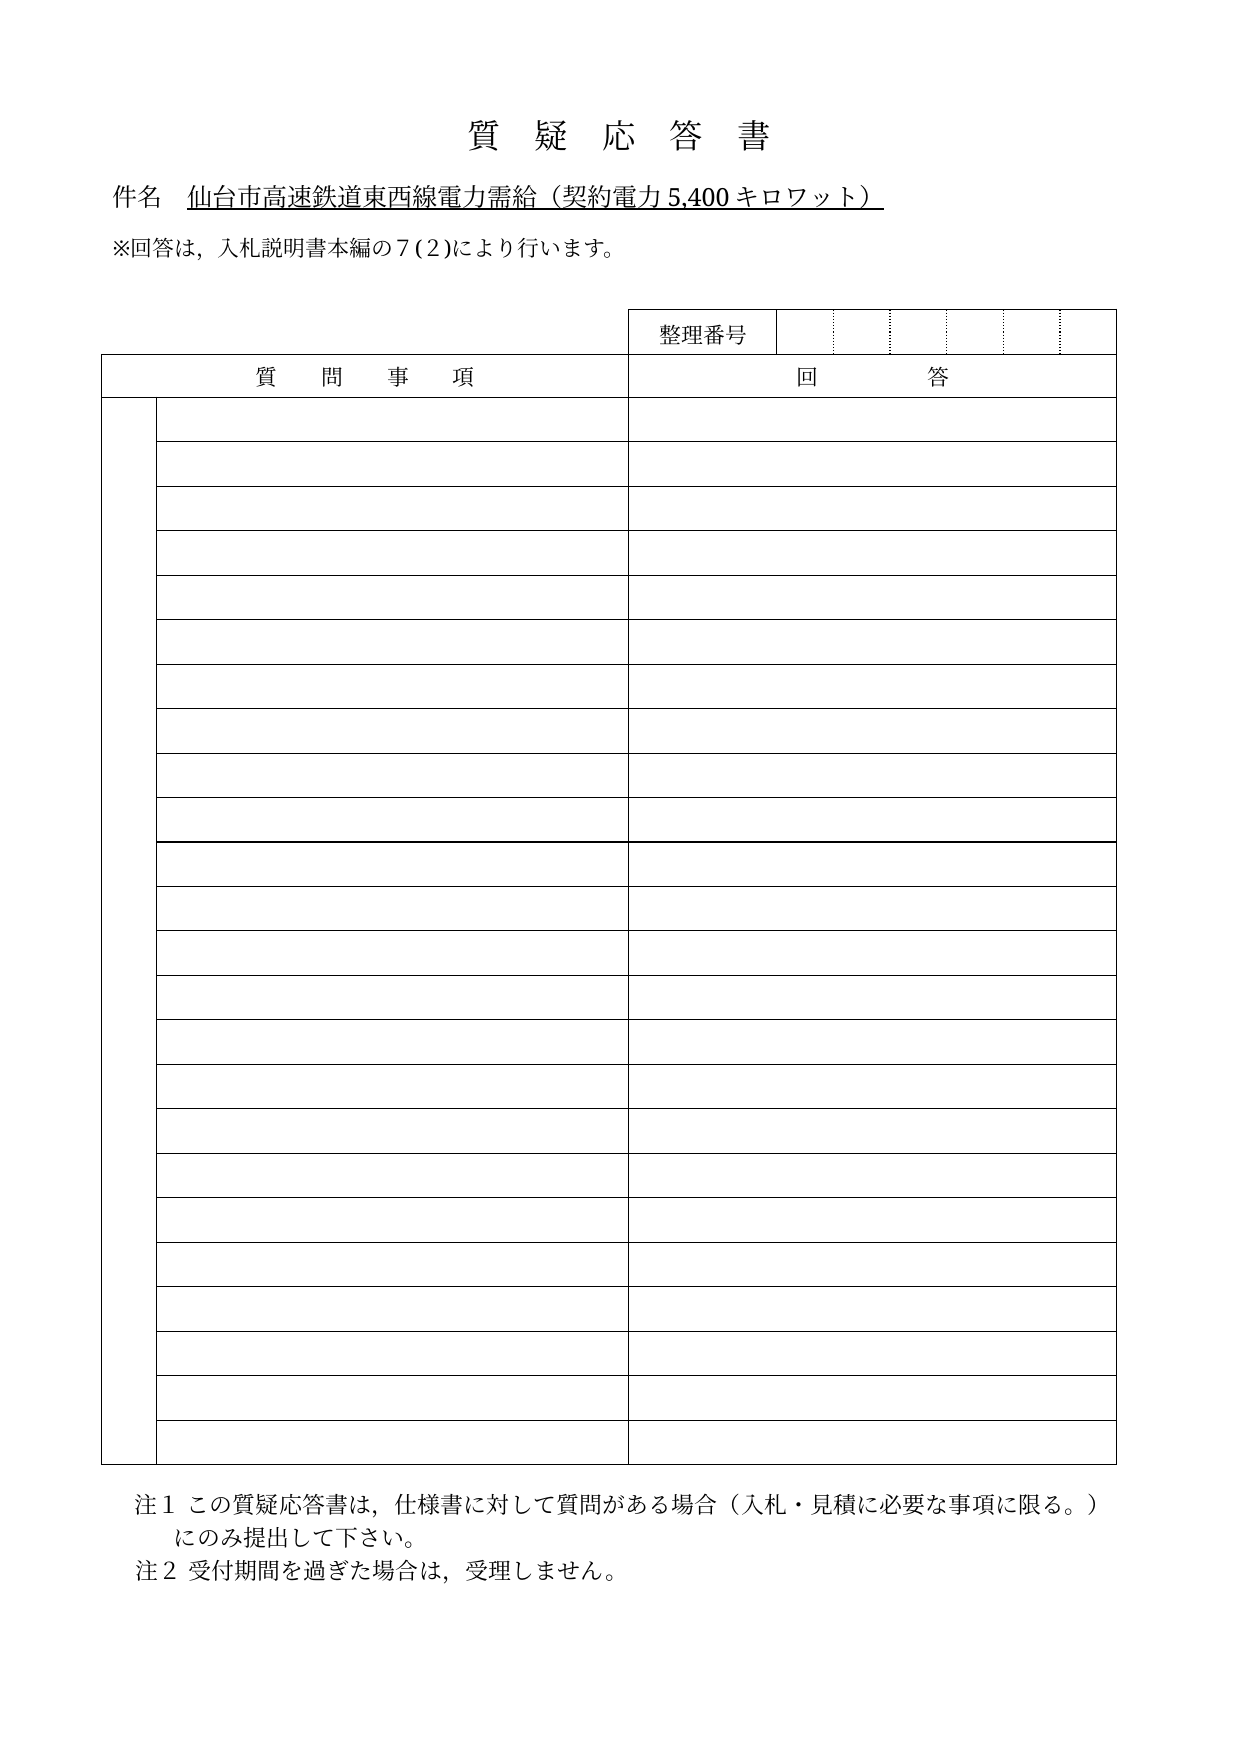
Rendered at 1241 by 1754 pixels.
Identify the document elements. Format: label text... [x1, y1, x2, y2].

table_cell [157, 1020, 628, 1064]
table_cell [629, 1421, 1116, 1464]
table_header [777, 310, 833, 354]
text 件名 仙台市高速鉄道東西線電力需給（契約電力5,400キロワット） [112, 177, 1125, 213]
table_cell [157, 843, 628, 886]
table_cell [157, 1109, 628, 1153]
table_cell [157, 1198, 628, 1242]
table_cell [157, 887, 628, 930]
text 注２ 受付期間を過ぎた場合は，受理しません。 [112, 1553, 1125, 1586]
table_header [833, 310, 890, 354]
table_cell [157, 576, 628, 619]
table_header [947, 310, 1003, 354]
table_cell [629, 1065, 1116, 1108]
table_cell [157, 1243, 628, 1286]
table_cell [629, 620, 1116, 663]
table_cell [629, 665, 1116, 708]
table_cell [629, 931, 1116, 975]
table_cell [629, 1332, 1116, 1375]
text 注１ この質疑応答書は，仕様書に対して質問がある場合（入札・見積に必要な事項に限る。）にのみ提出して下さい。 [134, 1487, 1125, 1553]
table_cell [157, 1154, 628, 1197]
table_cell [629, 1376, 1116, 1419]
table_cell [629, 1198, 1116, 1242]
table_cell [157, 1065, 628, 1108]
table_cell [157, 665, 628, 708]
table_cell [629, 1109, 1116, 1153]
table_cell [629, 1287, 1116, 1331]
table_cell [157, 1421, 628, 1464]
table_cell [629, 1154, 1116, 1197]
table_cell [157, 1332, 628, 1375]
table_cell [157, 931, 628, 975]
table_cell [629, 843, 1116, 886]
table_cell [629, 398, 1116, 441]
table_cell [629, 976, 1116, 1019]
table_cell [629, 1020, 1116, 1064]
table_cell [157, 798, 628, 841]
table_cell [629, 798, 1116, 841]
table_cell 質 問 事 項 [102, 355, 628, 397]
table_cell [157, 709, 628, 752]
table_cell [157, 442, 628, 486]
table_cell 回 答 [629, 355, 1116, 397]
table_cell [629, 754, 1116, 797]
table_cell [629, 887, 1116, 930]
table_header [1060, 310, 1116, 354]
table_header [1003, 310, 1060, 354]
table_cell [157, 531, 628, 574]
table_cell [157, 1287, 628, 1331]
table_cell [629, 487, 1116, 530]
table_cell [629, 576, 1116, 619]
table_cell [157, 976, 628, 1019]
table_cell [157, 398, 628, 441]
text ※回答は，入札説明書本編の７(２)により行います。 [112, 231, 1125, 263]
table_cell [157, 1376, 628, 1419]
table_cell [629, 709, 1116, 752]
table_header 整理番号 [629, 310, 776, 354]
table_cell [629, 531, 1116, 574]
table_cell [157, 487, 628, 530]
table_cell [629, 1243, 1116, 1286]
table_cell [157, 754, 628, 797]
table_cell [102, 398, 156, 1464]
text 質 疑 応 答 書 [112, 118, 1125, 156]
table_header [890, 310, 947, 354]
table_cell [157, 620, 628, 663]
table_cell [629, 442, 1116, 486]
